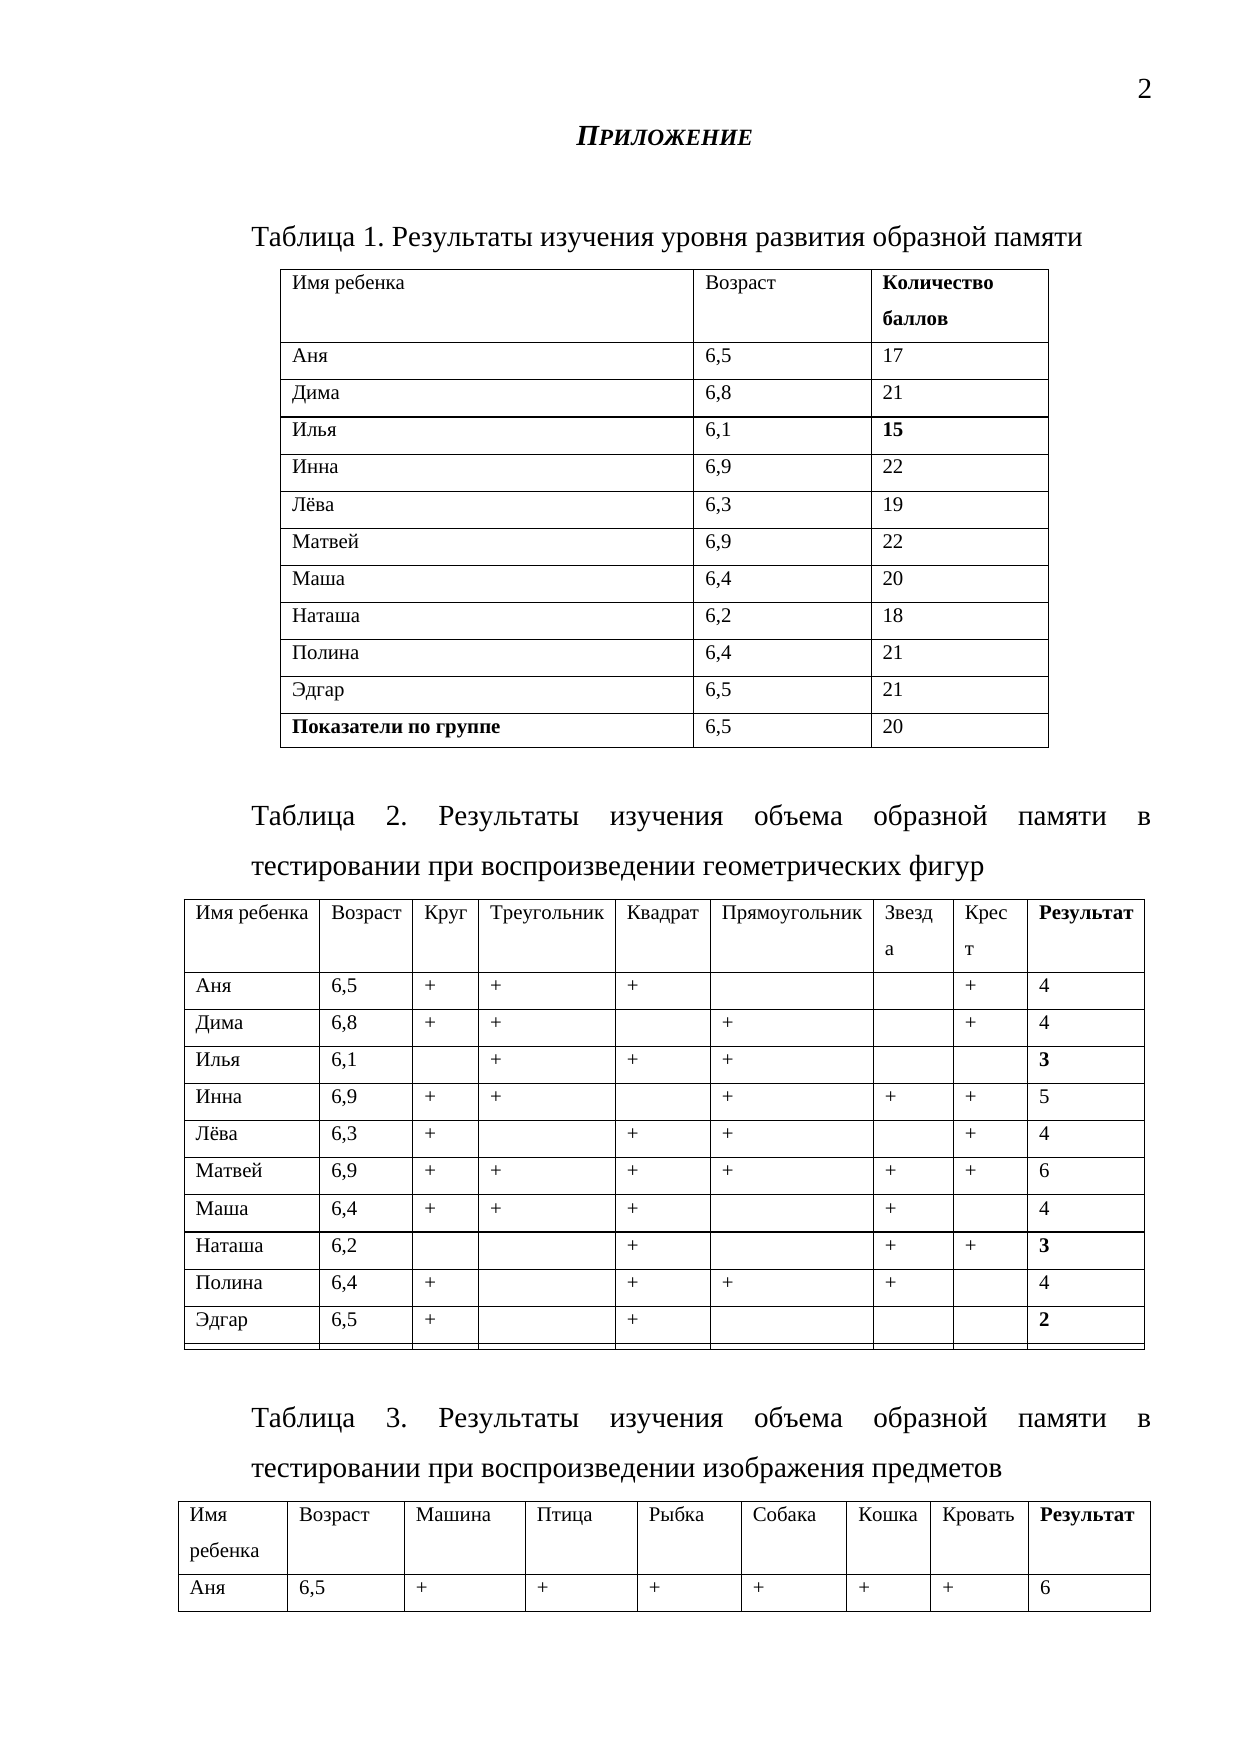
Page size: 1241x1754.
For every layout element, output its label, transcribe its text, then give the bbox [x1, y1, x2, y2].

table_cell 4 [1028, 1010, 1144, 1046]
table_cell + [711, 1084, 873, 1120]
table_cell [479, 1307, 615, 1343]
table_cell Илья [185, 1047, 319, 1083]
table_cell 6,8 [320, 1010, 412, 1046]
table_cell 3 [1028, 1047, 1144, 1083]
table_cell + [616, 1121, 710, 1157]
table_cell + [479, 1047, 615, 1083]
table_cell + [742, 1575, 846, 1611]
table_cell + [874, 1158, 953, 1194]
table_cell 3 [1028, 1233, 1144, 1268]
table_cell 6,3 [320, 1121, 412, 1157]
table_cell + [954, 1084, 1027, 1120]
table_cell 21 [872, 677, 1048, 713]
table_cell + [616, 1047, 710, 1083]
table_cell 4 [1028, 973, 1144, 1009]
table_cell 6,5 [320, 973, 412, 1009]
table_cell + [638, 1575, 741, 1611]
table_cell Инна [185, 1084, 319, 1120]
table_cell + [479, 1010, 615, 1046]
table_cell [1028, 1344, 1144, 1349]
table_cell 21 [872, 640, 1048, 676]
table_cell + [413, 1195, 478, 1231]
table_cell 6,9 [694, 529, 871, 565]
table_cell + [954, 973, 1027, 1009]
text Таблица 2. Результаты изучения объема образной памяти в тестировании при воспроизведении геометрических фигур [251, 798, 1152, 882]
table_cell + [413, 1307, 478, 1343]
table_header Рыбка [638, 1502, 741, 1574]
table_header Кровать [931, 1502, 1028, 1574]
table_cell Дима [281, 380, 693, 416]
table_cell [954, 1047, 1027, 1083]
table_cell + [413, 1270, 478, 1306]
table_cell Инна [281, 455, 693, 491]
table_cell 6,4 [694, 640, 871, 676]
table_header Результат [1028, 900, 1144, 972]
table_cell Лёва [281, 492, 693, 528]
table_cell + [616, 1270, 710, 1306]
table_cell Маша [185, 1195, 319, 1231]
table_cell + [711, 1270, 873, 1306]
table_cell + [479, 1158, 615, 1194]
table_cell Наташа [281, 603, 693, 639]
table_cell 6,3 [694, 492, 871, 528]
table_cell + [874, 1233, 953, 1268]
table_cell 6,4 [694, 566, 871, 602]
table_cell + [954, 1121, 1027, 1157]
table_cell [711, 973, 873, 1009]
table_cell + [847, 1575, 930, 1611]
table_cell + [874, 1195, 953, 1231]
table_cell + [413, 973, 478, 1009]
table_cell Лёва [185, 1121, 319, 1157]
table_cell [413, 1233, 478, 1268]
table_cell 6,5 [288, 1575, 404, 1611]
table_cell + [616, 1195, 710, 1231]
table_cell 17 [872, 343, 1048, 379]
table_cell [413, 1047, 478, 1083]
table_cell 6,5 [320, 1307, 412, 1343]
table_cell 6,1 [694, 418, 871, 453]
table_cell [616, 1010, 710, 1046]
table_cell + [413, 1121, 478, 1157]
table_cell 6,9 [320, 1158, 412, 1194]
table_cell Эдгар [281, 677, 693, 713]
table_cell 4 [1028, 1121, 1144, 1157]
table_cell [874, 1121, 953, 1157]
table_cell [954, 1344, 1027, 1349]
table_cell 6,9 [320, 1084, 412, 1120]
table_cell Матвей [185, 1158, 319, 1194]
table_header Возраст [694, 270, 871, 342]
table_cell + [526, 1575, 637, 1611]
table_cell 18 [872, 603, 1048, 639]
table_cell 5 [1028, 1084, 1144, 1120]
table_cell + [479, 1084, 615, 1120]
table_cell 6,2 [694, 603, 871, 639]
table_cell + [954, 1233, 1027, 1268]
table_cell 15 [872, 418, 1048, 453]
text Таблица 1. Результаты изучения уровня развития образной памяти [177, 219, 1152, 252]
table_cell + [954, 1010, 1027, 1046]
table_cell 21 [872, 380, 1048, 416]
table_cell + [413, 1158, 478, 1194]
table_cell [616, 1344, 710, 1349]
table_cell + [711, 1121, 873, 1157]
table_cell 20 [872, 714, 1048, 747]
table_cell + [931, 1575, 1028, 1611]
table_header Количество баллов [872, 270, 1048, 342]
table_header Кошка [847, 1502, 930, 1574]
table_cell + [405, 1575, 525, 1611]
table_cell [320, 1344, 412, 1349]
table_header Треугольник [479, 900, 615, 972]
table_cell Матвей [281, 529, 693, 565]
table_cell Эдгар [185, 1307, 319, 1343]
table_cell [616, 1084, 710, 1120]
table_cell Илья [281, 418, 693, 453]
table_cell Маша [281, 566, 693, 602]
table_cell [479, 1121, 615, 1157]
text Таблица 3. Результаты изучения объема образной памяти в тестировании при воспроизведении изображения предметов [251, 1400, 1152, 1484]
table_cell + [413, 1010, 478, 1046]
table_cell + [711, 1047, 873, 1083]
table_cell 6,4 [320, 1270, 412, 1306]
table_header Собака [742, 1502, 846, 1574]
table_cell Полина [281, 640, 693, 676]
table_cell + [479, 973, 615, 1009]
table_cell 6,9 [694, 455, 871, 491]
table_cell [711, 1344, 873, 1349]
table_cell Аня [281, 343, 693, 379]
table_cell 4 [1028, 1195, 1144, 1231]
table_cell [874, 1344, 953, 1349]
table_cell [874, 1307, 953, 1343]
table_cell Полина [185, 1270, 319, 1306]
table_cell + [479, 1195, 615, 1231]
table_cell 6,8 [694, 380, 871, 416]
table_cell 6,5 [694, 677, 871, 713]
table_header Птица [526, 1502, 637, 1574]
table_cell Аня [179, 1575, 287, 1611]
table_cell 2 [1028, 1307, 1144, 1343]
table_cell 20 [872, 566, 1048, 602]
table_cell [479, 1344, 615, 1349]
table_cell + [711, 1158, 873, 1194]
table_header Прямоугольник [711, 900, 873, 972]
table_cell Аня [185, 973, 319, 1009]
table_cell [479, 1233, 615, 1268]
table_cell [874, 1047, 953, 1083]
table_header Имя ребенка [179, 1502, 287, 1574]
table_cell + [874, 1084, 953, 1120]
table_cell [954, 1195, 1027, 1231]
table_cell + [874, 1270, 953, 1306]
table_cell [413, 1344, 478, 1349]
table_cell + [616, 1307, 710, 1343]
table_header Результат [1029, 1502, 1150, 1574]
table_cell + [616, 1233, 710, 1268]
table_cell [479, 1270, 615, 1306]
table_cell [874, 973, 953, 1009]
table_cell + [711, 1010, 873, 1046]
table_cell 22 [872, 529, 1048, 565]
table_cell [711, 1195, 873, 1231]
table_cell Дима [185, 1010, 319, 1046]
table_cell [185, 1344, 319, 1349]
table_cell 6,1 [320, 1047, 412, 1083]
table_cell + [616, 1158, 710, 1194]
table_header Возраст [288, 1502, 404, 1574]
table_cell 6 [1029, 1575, 1150, 1611]
table_cell + [954, 1158, 1027, 1194]
table_cell 22 [872, 455, 1048, 491]
table_cell 6,4 [320, 1195, 412, 1231]
subtitle Приложение [177, 118, 1152, 152]
table_cell [954, 1270, 1027, 1306]
table_header Машина [405, 1502, 525, 1574]
table_header Звезда [874, 900, 953, 972]
table_header Крест [954, 900, 1027, 972]
table_header Имя ребенка [281, 270, 693, 342]
table_header Имя ребенка [185, 900, 319, 972]
table_cell + [616, 973, 710, 1009]
table_cell [711, 1233, 873, 1268]
table_cell 6,2 [320, 1233, 412, 1268]
table_cell 4 [1028, 1270, 1144, 1306]
table_cell + [413, 1084, 478, 1120]
table_cell Показатели по группе [281, 714, 693, 747]
table_header Возраст [320, 900, 412, 972]
table_cell [711, 1307, 873, 1343]
table_cell [954, 1307, 1027, 1343]
table_cell 19 [872, 492, 1048, 528]
table_header Круг [413, 900, 478, 972]
table_cell [874, 1010, 953, 1046]
table_cell 6,5 [694, 343, 871, 379]
table_header Квадрат [616, 900, 710, 972]
table_cell Наташа [185, 1233, 319, 1268]
table_cell 6 [1028, 1158, 1144, 1194]
table_cell 6,5 [694, 714, 871, 747]
